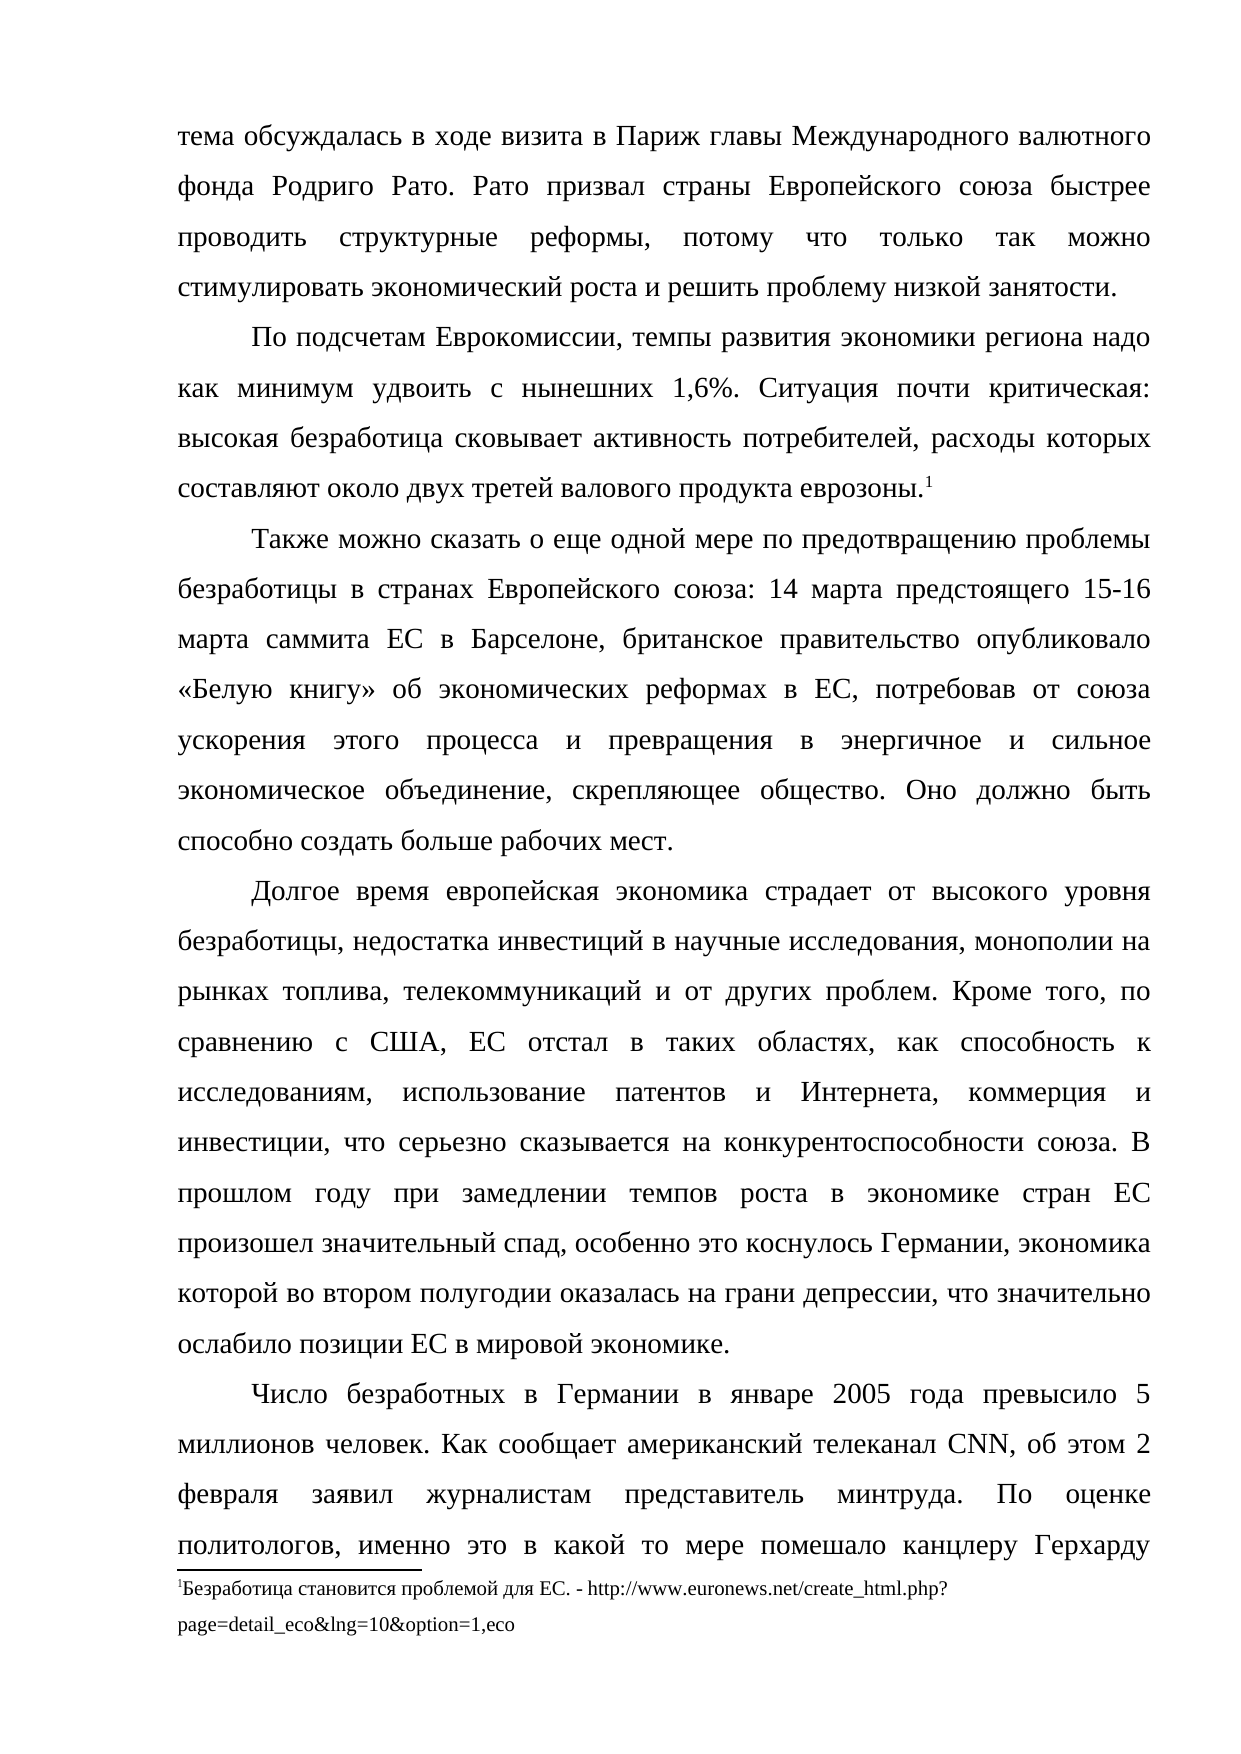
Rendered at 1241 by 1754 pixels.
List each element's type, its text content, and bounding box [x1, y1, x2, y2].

text Долгое время европейская экономика страдает от высокого уровня безработицы, недостатка инвестиций в научные исследования, монополии на рынках топлива, телекоммуникаций и от других проблем. Кроме того, по сравнению с США, ЕС отстал в таких областях, как способность к исследованиям, использование патентов и Интернета, коммерция и инвестиции, что серьезно сказывается на конкурентоспособности союза. В прошлом году при замедлении темпов роста в экономике стран ЕС произошел значительный спад, особенно это коснулось Германии, экономика которой во втором полугодии оказалась на грани депрессии, что значительно ослабило позиции ЕС в мировой экономике. [177, 873, 1152, 1359]
text Также можно сказать о еще одной мере по предотвращению проблемы безработицы в странах Европейского союза: 14 марта предстоящего 15-16 марта саммита ЕС в Барселоне, британское правительство опубликовало «Белую книгу» об экономических реформах в ЕС, потребовав от союза ускорения этого процесса и превращения в энергичное и сильное экономическое объединение, скрепляющее общество. Оно должно быть способно создать больше рабочих мест. [177, 521, 1152, 856]
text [177, 118, 1152, 303]
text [177, 1376, 1152, 1561]
text По подсчетам Еврокомиссии, темпы развития экономики региона надо как минимум удвоить с нынешних 1,6%. Ситуация почти критическая: высокая безработица сковывает активность потребителей, расходы которых составляют около двух третей валового продукта еврозоны. [177, 319, 1152, 504]
